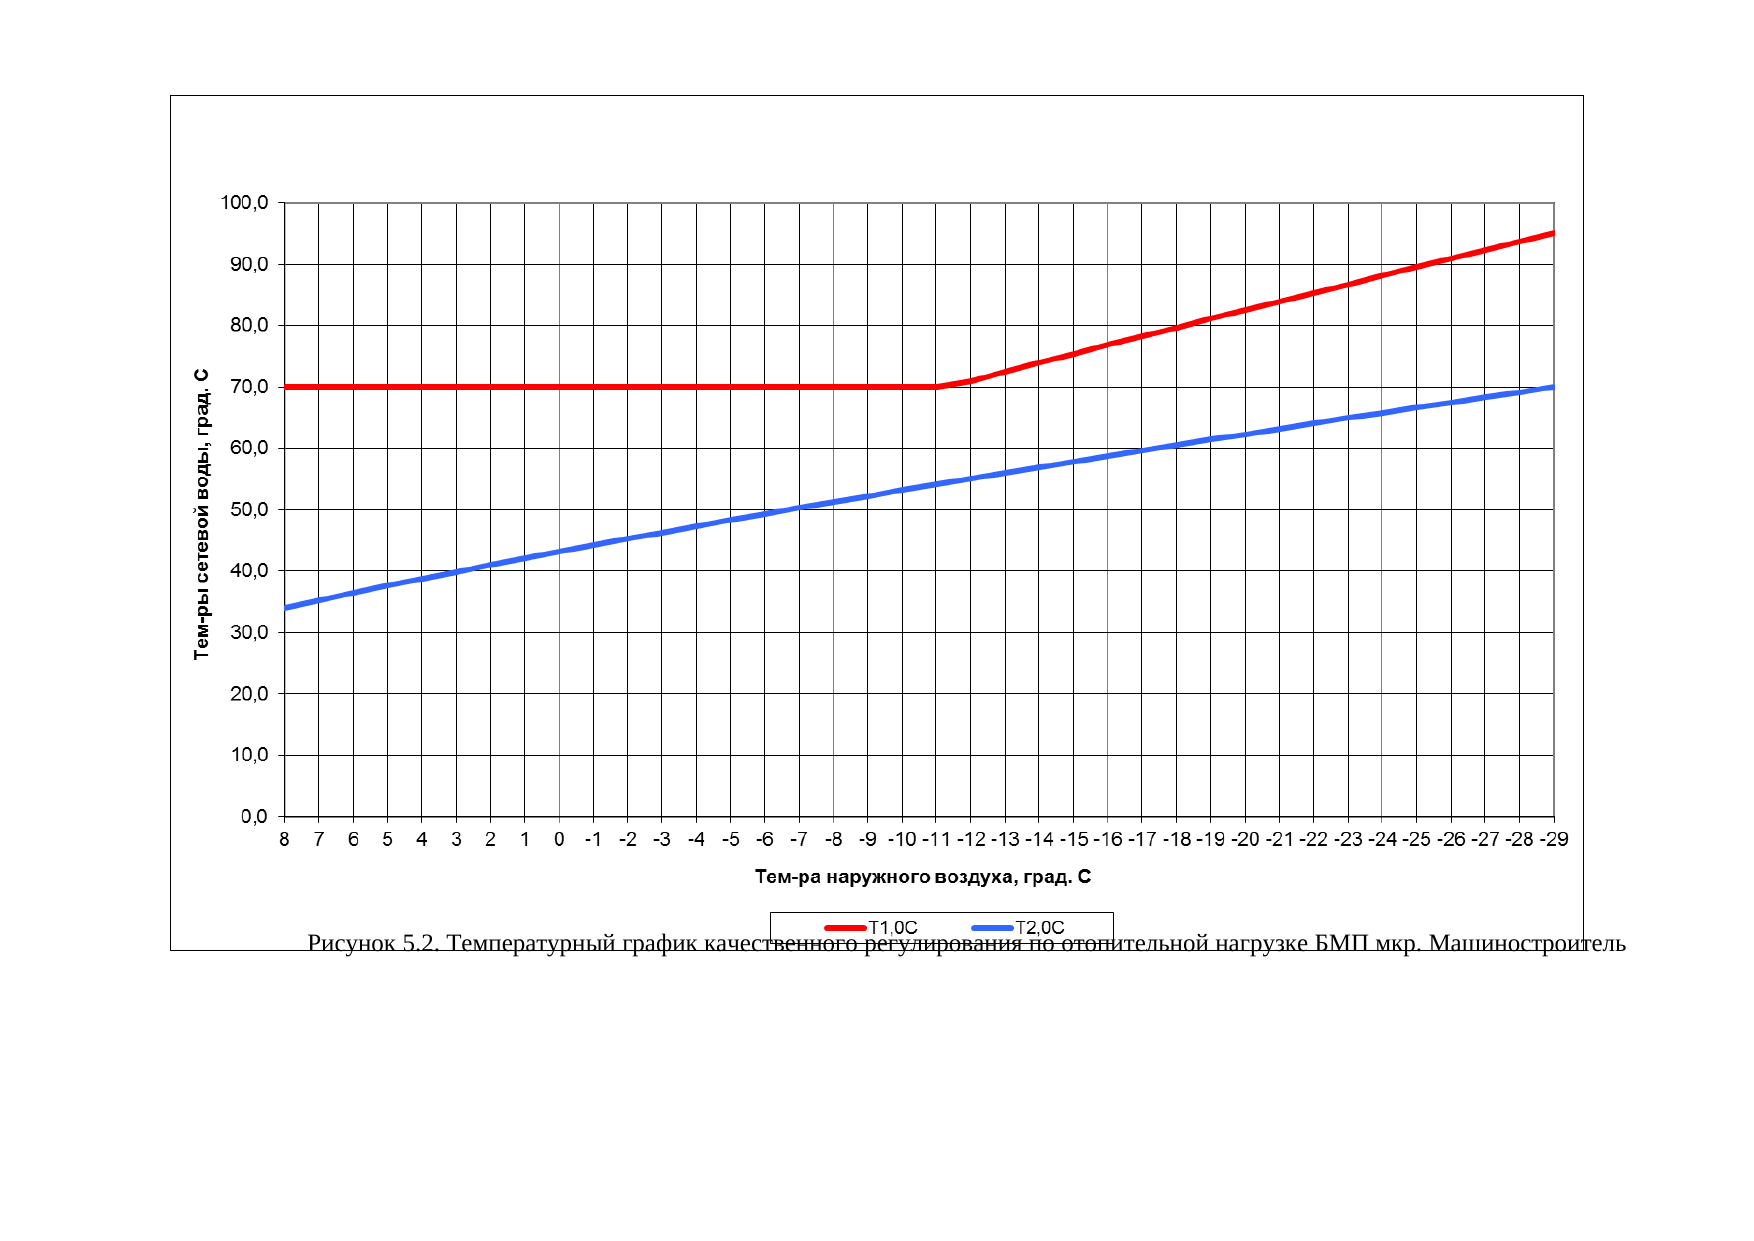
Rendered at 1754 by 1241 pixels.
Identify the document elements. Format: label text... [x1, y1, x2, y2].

picture [171, 96, 1583, 950]
text Рисунок 5.2. Температурный график качественного регулирования по отопительной нагрузке БМП мкр. Машиностроитель [277, 928, 1657, 956]
